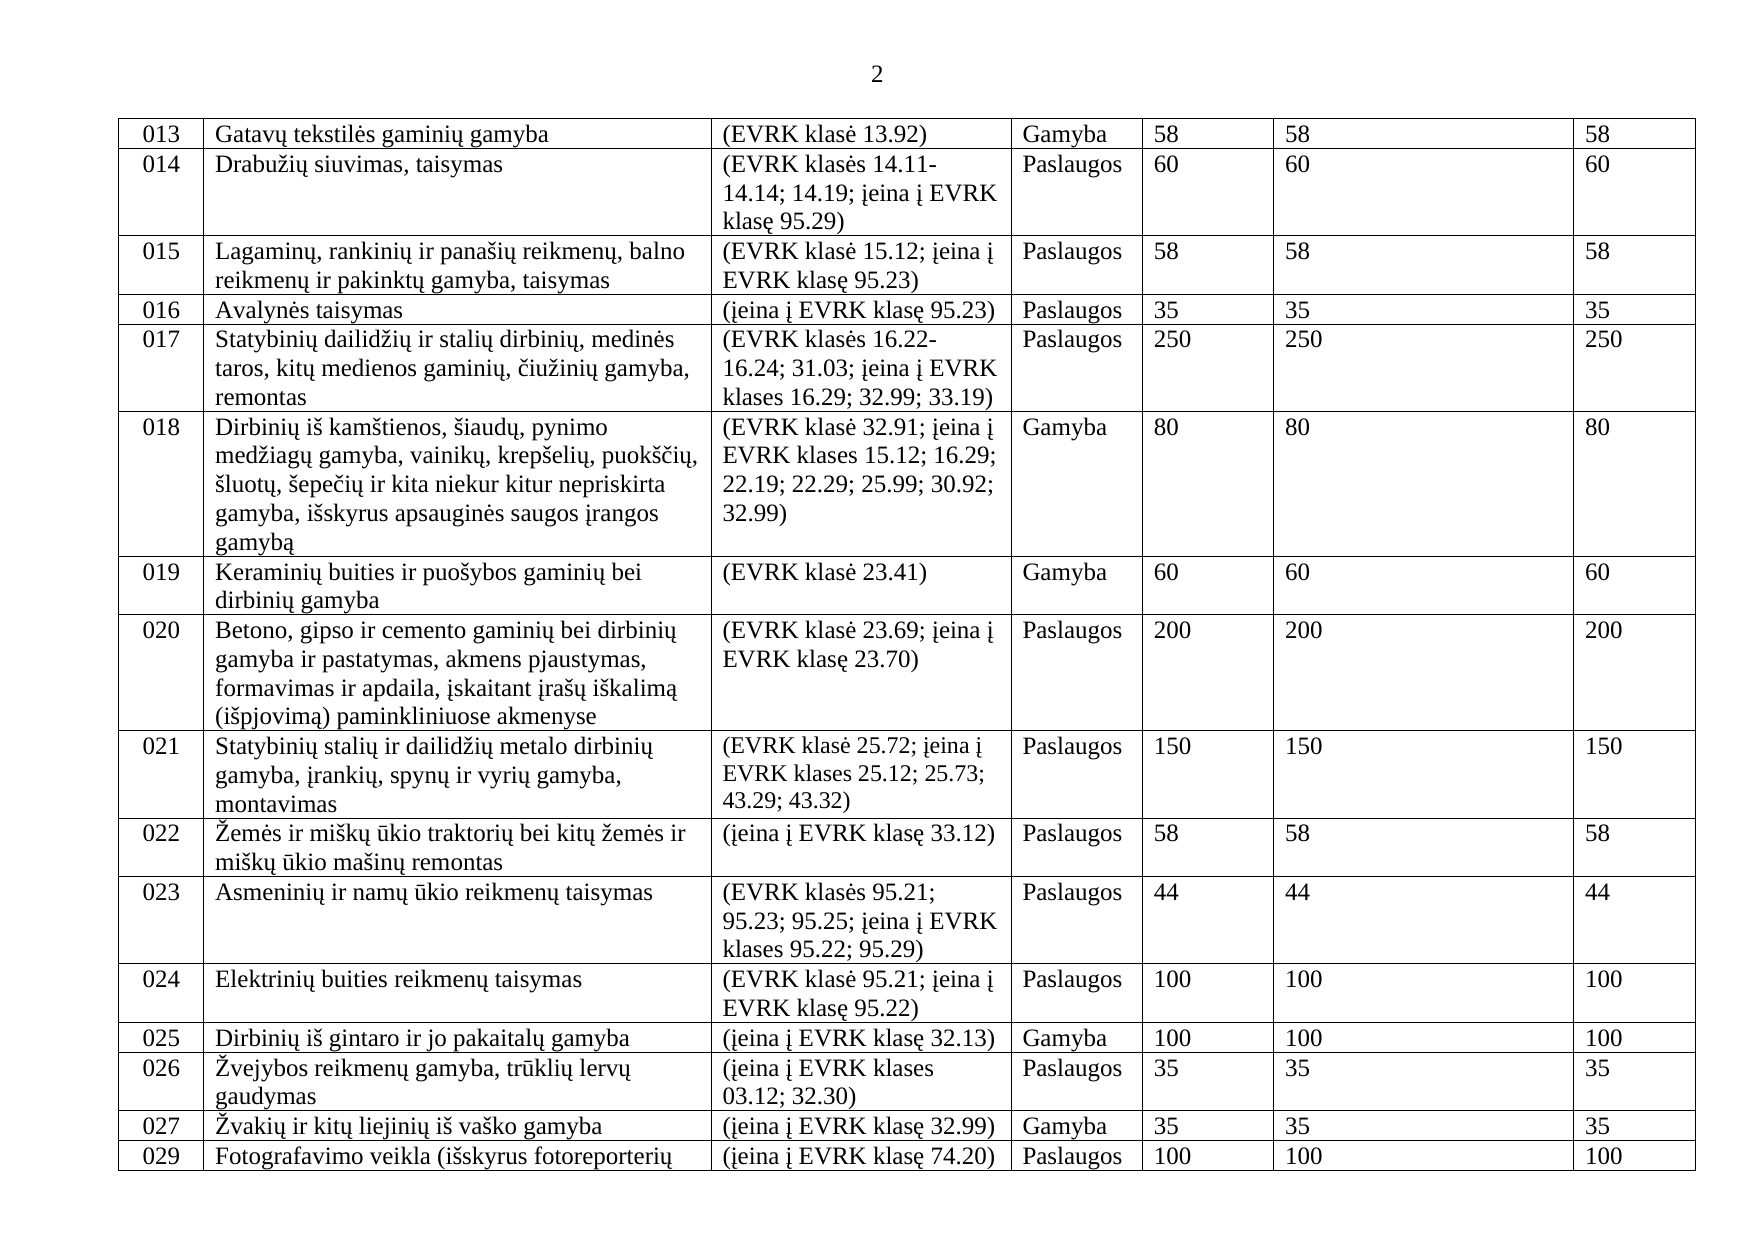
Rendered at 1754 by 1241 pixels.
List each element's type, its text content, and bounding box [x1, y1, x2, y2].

table_cell 58 [1143, 819, 1273, 876]
table_cell Avalynės taisymas [204, 295, 711, 323]
table_cell Žvejybos reikmenų gamyba, trūklių lervų gaudymas [204, 1053, 711, 1110]
table_cell 58 [1574, 119, 1695, 148]
table_cell (EVRK klasės 95.21; 95.23; 95.25; įeina į EVRK klases 95.22; 95.29) [712, 877, 1011, 963]
table_cell (įeina į EVRK klasę 32.13) [712, 1023, 1011, 1052]
table_cell (EVRK klasė 15.12; įeina į EVRK klasę 95.23) [712, 236, 1011, 294]
table_cell 200 [1143, 615, 1273, 730]
table_cell 58 [1574, 819, 1695, 876]
table_cell 44 [1143, 877, 1273, 963]
table_cell 020 [119, 615, 203, 730]
table_cell 60 [1274, 557, 1573, 614]
table_cell 150 [1274, 731, 1573, 817]
table_cell Paslaugos [1012, 149, 1142, 235]
table_cell 027 [119, 1111, 203, 1140]
table_cell 58 [1274, 119, 1573, 148]
table_cell 200 [1574, 615, 1695, 730]
table_cell 80 [1274, 412, 1573, 556]
table_cell 022 [119, 819, 203, 876]
table_cell 100 [1274, 1023, 1573, 1052]
table_cell 017 [119, 325, 203, 411]
table_cell (EVRK klasė 95.21; įeina į EVRK klasę 95.22) [712, 964, 1011, 1022]
table_cell 44 [1574, 877, 1695, 963]
table_cell Paslaugos [1012, 877, 1142, 963]
table_cell Gamyba [1012, 557, 1142, 614]
table_cell (EVRK klasė 25.72; įeina į EVRK klases 25.12; 25.73; 43.29; 43.32) [712, 731, 1011, 817]
table_cell 013 [119, 119, 203, 148]
table_cell Gamyba [1012, 1111, 1142, 1140]
table_cell 58 [1143, 236, 1273, 294]
table_cell Žemės ir miškų ūkio traktorių bei kitų žemės ir miškų ūkio mašinų remontas [204, 819, 711, 876]
table_cell 015 [119, 236, 203, 294]
table_cell 250 [1574, 325, 1695, 411]
table_cell 250 [1143, 325, 1273, 411]
table_cell 35 [1574, 1111, 1695, 1140]
table_cell (EVRK klasė 23.69; įeina į EVRK klasę 23.70) [712, 615, 1011, 730]
table_cell (EVRK klasės 16.22-16.24; 31.03; įeina į EVRK klases 16.29; 32.99; 33.19) [712, 325, 1011, 411]
table_cell 021 [119, 731, 203, 817]
table_cell 44 [1274, 877, 1573, 963]
table_cell 100 [1274, 964, 1573, 1022]
table_cell 200 [1274, 615, 1573, 730]
table_cell (EVRK klasė 23.41) [712, 557, 1011, 614]
table_cell 016 [119, 295, 203, 323]
table_cell 026 [119, 1053, 203, 1110]
table_cell 58 [1574, 236, 1695, 294]
table_cell Paslaugos [1012, 1053, 1142, 1110]
table_cell (įeina į EVRK klases 03.12; 32.30) [712, 1053, 1011, 1110]
table_cell 150 [1574, 731, 1695, 817]
table_cell Statybinių stalių ir dailidžių metalo dirbinių gamyba, įrankių, spynų ir vyrių gamyba, montavimas [204, 731, 711, 817]
table_cell 018 [119, 412, 203, 556]
table_cell 100 [1574, 964, 1695, 1022]
table_cell 100 [1143, 1141, 1273, 1170]
table_cell Žvakių ir kitų liejinių iš vaško gamyba [204, 1111, 711, 1140]
table_cell (įeina į EVRK klasę 95.23) [712, 295, 1011, 323]
table_cell Paslaugos [1012, 325, 1142, 411]
table_cell 250 [1274, 325, 1573, 411]
table_cell Paslaugos [1012, 819, 1142, 876]
table_cell Dirbinių iš gintaro ir jo pakaitalų gamyba [204, 1023, 711, 1052]
table_cell 80 [1143, 412, 1273, 556]
table_cell 58 [1274, 819, 1573, 876]
table_cell 024 [119, 964, 203, 1022]
table_cell 58 [1274, 236, 1573, 294]
table_cell Paslaugos [1012, 964, 1142, 1022]
table_cell 150 [1143, 731, 1273, 817]
table_cell 35 [1143, 295, 1273, 323]
table_cell 60 [1574, 149, 1695, 235]
table_cell Gamyba [1012, 1023, 1142, 1052]
table_cell 100 [1574, 1023, 1695, 1052]
table_cell 019 [119, 557, 203, 614]
table_cell Elektrinių buities reikmenų taisymas [204, 964, 711, 1022]
table_cell 60 [1143, 149, 1273, 235]
table_cell Paslaugos [1012, 295, 1142, 323]
table_cell Paslaugos [1012, 731, 1142, 817]
table_cell Gamyba [1012, 412, 1142, 556]
table_cell Paslaugos [1012, 615, 1142, 730]
table_cell (EVRK klasės 14.11-14.14; 14.19; įeina į EVRK klasę 95.29) [712, 149, 1011, 235]
table_cell 58 [1143, 119, 1273, 148]
table_cell (EVRK klasė 13.92) [712, 119, 1011, 148]
table_cell 35 [1274, 295, 1573, 323]
table_cell Drabužių siuvimas, taisymas [204, 149, 711, 235]
table_cell Paslaugos [1012, 236, 1142, 294]
table_cell 35 [1274, 1053, 1573, 1110]
table_cell (EVRK klasė 32.91; įeina į EVRK klases 15.12; 16.29; 22.19; 22.29; 25.99; 30.92; 32.99) [712, 412, 1011, 556]
table_cell (įeina į EVRK klasę 33.12) [712, 819, 1011, 876]
table_cell Keraminių buities ir puošybos gaminių bei dirbinių gamyba [204, 557, 711, 614]
table_cell 023 [119, 877, 203, 963]
table_cell 100 [1574, 1141, 1695, 1170]
table_cell Lagaminų, rankinių ir panašių reikmenų, balno reikmenų ir pakinktų gamyba, taisymas [204, 236, 711, 294]
table_cell 35 [1574, 1053, 1695, 1110]
table_cell (įeina į EVRK klasę 32.99) [712, 1111, 1011, 1140]
table_cell 80 [1574, 412, 1695, 556]
table_cell 029 [119, 1141, 203, 1170]
table_cell 014 [119, 149, 203, 235]
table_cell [204, 1141, 711, 1170]
table_cell 35 [1274, 1111, 1573, 1140]
table_cell Betono, gipso ir cemento gaminių bei dirbinių gamyba ir pastatymas, akmens pjaustymas, formavimas ir apdaila, įskaitant įrašų iškalimą (išpjovimą) paminkliniuose akmenyse [204, 615, 711, 730]
table_cell 60 [1274, 149, 1573, 235]
table_cell Asmeninių ir namų ūkio reikmenų taisymas [204, 877, 711, 963]
table_cell 35 [1574, 295, 1695, 323]
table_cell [712, 1141, 1011, 1170]
table_cell 100 [1143, 1023, 1273, 1052]
table_cell Gatavų tekstilės gaminių gamyba [204, 119, 711, 148]
table_cell Statybinių dailidžių ir stalių dirbinių, medinės taros, kitų medienos gaminių, čiužinių gamyba, remontas [204, 325, 711, 411]
table_cell 35 [1143, 1111, 1273, 1140]
table_cell 100 [1274, 1141, 1573, 1170]
table_cell 35 [1143, 1053, 1273, 1110]
table_cell 100 [1143, 964, 1273, 1022]
table_cell 60 [1143, 557, 1273, 614]
table_cell Gamyba [1012, 119, 1142, 148]
table_cell 60 [1574, 557, 1695, 614]
table_cell Paslaugos [1012, 1141, 1142, 1170]
table_cell 025 [119, 1023, 203, 1052]
table_cell Dirbinių iš kamštienos, šiaudų, pynimo medžiagų gamyba, vainikų, krepšelių, puokščių, šluotų, šepečių ir kita niekur kitur nepriskirta gamyba, išskyrus apsauginės saugos įrangos gamybą [204, 412, 711, 556]
